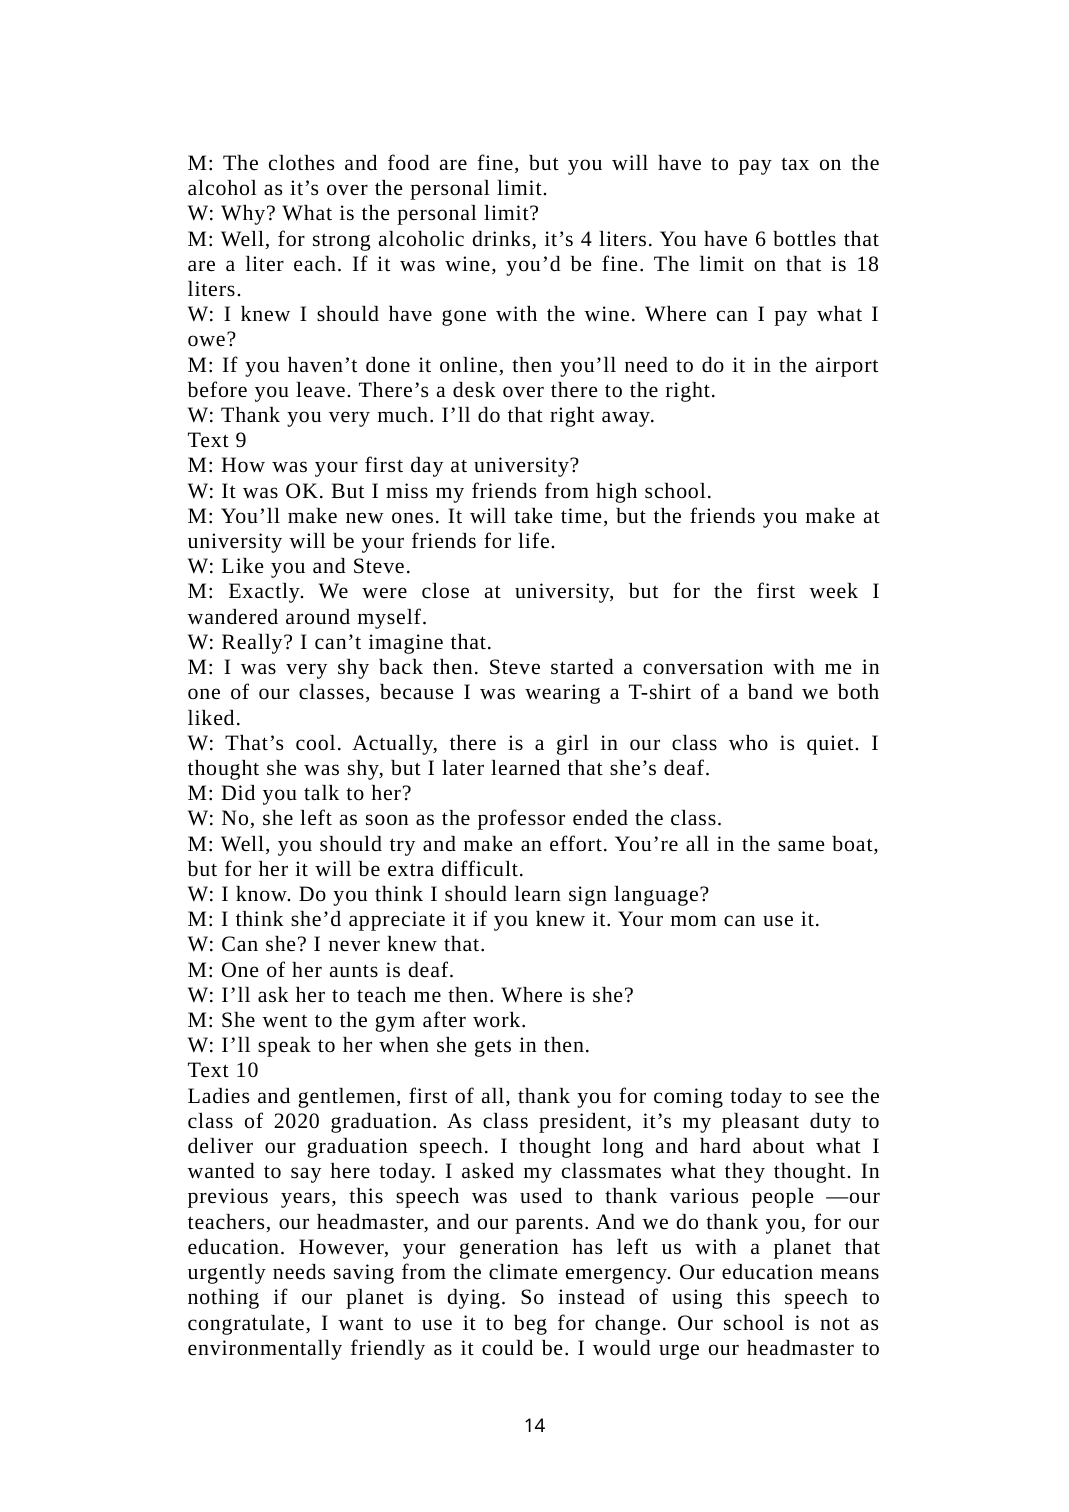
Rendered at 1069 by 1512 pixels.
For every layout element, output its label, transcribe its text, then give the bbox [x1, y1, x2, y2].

text W: Can she? I never knew that. [187, 931, 881, 957]
text M: I think she’d appreciate it if you knew it. Your mom can use it. [187, 906, 881, 931]
text M: How was your first day at university? [187, 452, 881, 478]
text M: Did you talk to her? [187, 780, 881, 805]
text W: Why? What is the personal limit? [187, 200, 881, 226]
text M: If you haven’t done it online, then you’ll need to do it in the airport before you leave. There’s a desk over there to the right. [187, 352, 881, 402]
text W: I’ll ask her to teach me then. Where is she? [187, 982, 881, 1007]
text W: It was OK. But I miss my friends from high school. [187, 478, 881, 503]
text Text 9 [187, 427, 881, 452]
text M: Well, for strong alcoholic drinks, it’s 4 liters. You have 6 bottles that are a liter each. If it was wine, you’d be fine. The limit on that is 18 liters. [187, 226, 881, 301]
text W: That’s cool. Actually, there is a girl in our class who is quiet. I thought she was shy, but I later learned that she’s deaf. [187, 730, 881, 780]
text M: Well, you should try and make an effort. You’re all in the same boat, but for her it will be extra difficult. [187, 831, 881, 881]
text M: I was very shy back then. Steve started a conversation with me in one of our classes, because I was wearing a T-shirt of a band we both liked. [187, 654, 881, 730]
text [187, 1083, 881, 1360]
text M: The clothes and food are fine, but you will have to pay tax on the alcohol as it’s over the personal limit. [187, 150, 881, 200]
text M: Exactly. We were close at university, but for the first week I wandered around myself. [187, 578, 881, 629]
text W: Really? I can’t imagine that. [187, 629, 881, 654]
text Text 10 [187, 1057, 881, 1083]
text W: No, she left as soon as the professor ended the class. [187, 805, 881, 831]
text W: Thank you very much. I’ll do that right away. [187, 402, 881, 427]
text W: I know. Do you think I should learn sign language? [187, 881, 881, 906]
text W: Like you and Steve. [187, 553, 881, 578]
text M: One of her aunts is deaf. [187, 957, 881, 982]
text M: She went to the gym after work. [187, 1007, 881, 1032]
text W: I’ll speak to her when she gets in then. [187, 1032, 881, 1057]
text W: I knew I should have gone with the wine. Where can I pay what I owe? [187, 301, 881, 352]
text M: You’ll make new ones. It will take time, but the friends you make at university will be your friends for life. [187, 503, 881, 553]
